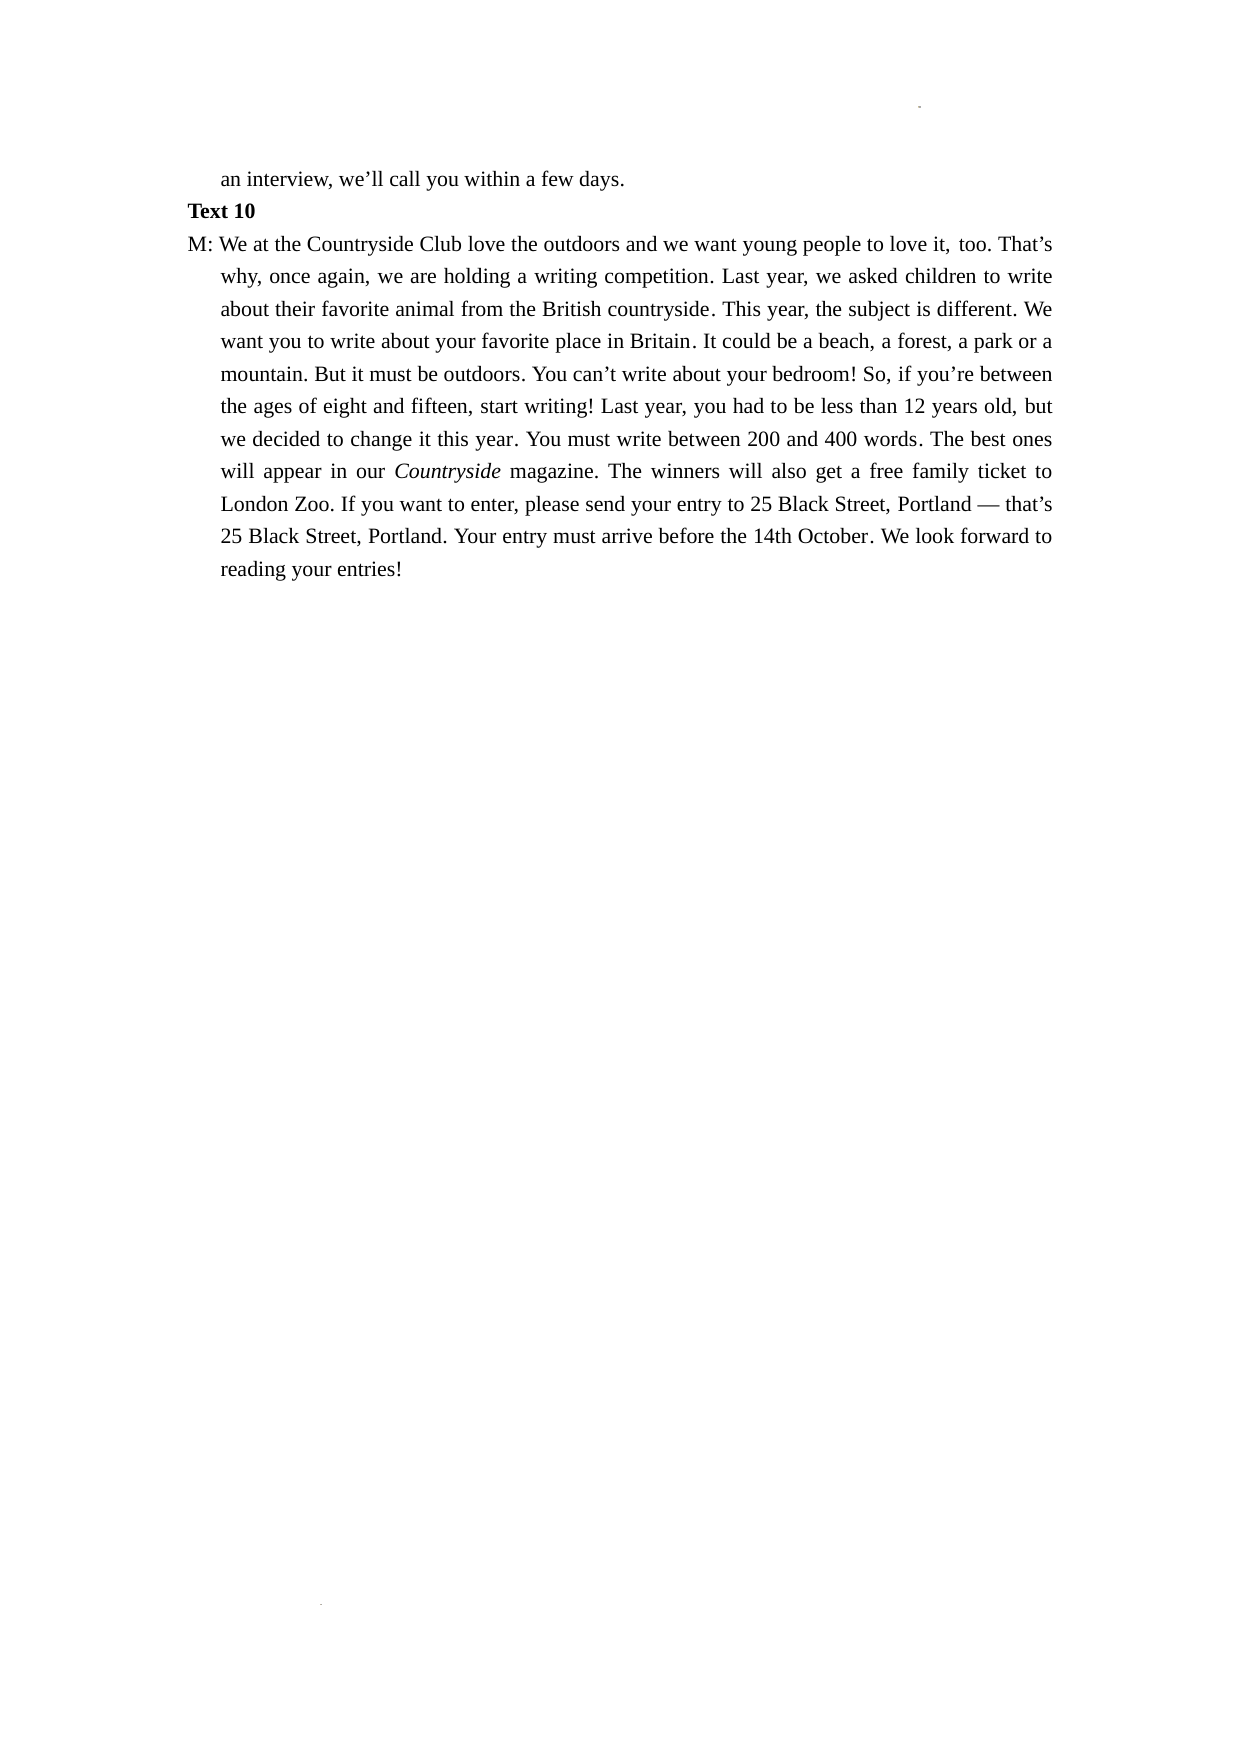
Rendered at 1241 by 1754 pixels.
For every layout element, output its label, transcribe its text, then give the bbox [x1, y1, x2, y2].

text Text 10 [187, 194, 1053, 227]
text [187, 162, 1053, 194]
text M: We at the Countryside Club love the outdoors and we want young people to love it, too. That’s why, once again, we are holding a writing competition. Last year, we asked children to write about their favorite animal from the British countryside. This year, the subject is different. We want you to write about your favorite place in Britain. It could be a beach, a forest, a park or a mountain. But it must be outdoors. You can’t write about your bedroom! So, if you’re between the ages of eight and fifteen, start writing! Last year, you had to be less than 12 years old, but we decided to change it this year. You must write between 200 and 400 words. The best ones will appear in our Countryside magazine. The winners will also get a free family ticket to London Zoo. If you want to enter, please send your entry to 25 Black Street, Portland — that’s 25 Black Street, Portland. Your entry must arrive before the 14th October. We look forward to reading your entries! [187, 227, 1053, 584]
